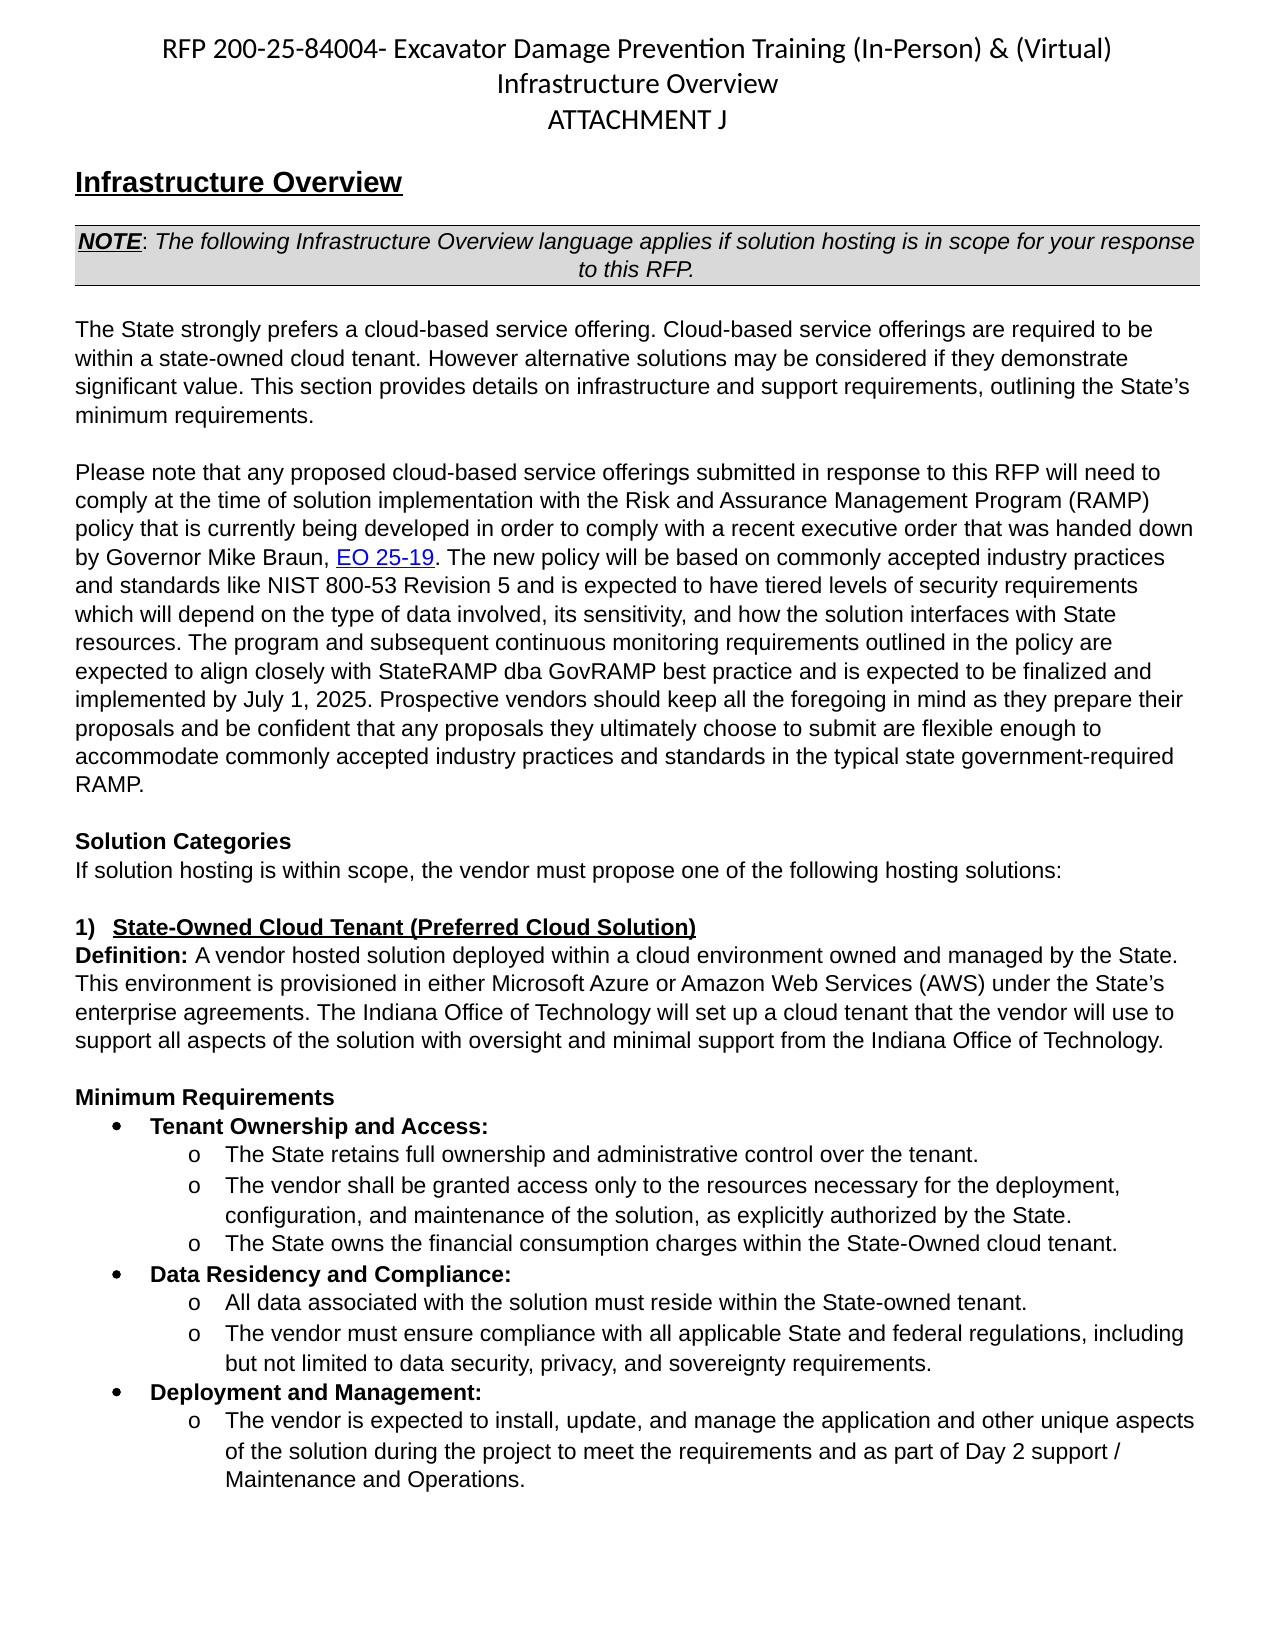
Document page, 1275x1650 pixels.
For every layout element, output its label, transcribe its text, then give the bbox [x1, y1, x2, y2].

list The vendor shall be granted access only to the resources necessary for the deployment, configuration, and maintenance of the solution, as explicitly authorized by the State. [187, 1172, 1200, 1228]
list Deployment and Management: [112, 1379, 1200, 1405]
list The vendor must ensure compliance with all applicable State and federal regulations, including but not limited to data security, privacy, and sovereignty requirements. [187, 1320, 1200, 1377]
text NOTE: The following Infrastructure Overview language applies if solution hosting is in scope for your response to this RFP. [75, 226, 1200, 285]
text Minimum Requirements [75, 1084, 1200, 1111]
list The State owns the financial consumption charges within the State-Owned cloud tenant. [187, 1230, 1200, 1259]
text Definition: A vendor hosted solution deployed within a cloud environment owned and managed by the State. This environment is provisioned in either Microsoft Azure or Amazon Web Services (AWS) under the State’s enterprise agreements. The Indiana Office of Technology will set up a cloud tenant that the vendor will use to support all aspects of the solution with oversight and minimal support from the Indiana Office of Technology. [75, 942, 1200, 1054]
list State-Owned Cloud Tenant (Preferred Cloud Solution) [75, 913, 1200, 940]
list Tenant Ownership and Access: [112, 1113, 1200, 1139]
list The vendor is expected to install, update, and manage the application and other unique aspects of the solution during the project to meet the requirements and as part of Day 2 support / Maintenance and Operations. [187, 1407, 1200, 1492]
text Solution Categories [75, 828, 1200, 854]
list The State retains full ownership and administrative control over the tenant. [187, 1141, 1200, 1169]
list All data associated with the solution must reside within the State-owned tenant. [187, 1289, 1200, 1318]
text Infrastructure Overview [75, 165, 1200, 198]
text The State strongly prefers a cloud-based service offering. Cloud-based service offerings are required to be within a state-owned cloud tenant. However alternative solutions may be considered if they demonstrate significant value. This section provides details on infrastructure and support requirements, outlining the State’s minimum requirements. [75, 316, 1200, 428]
text If solution hosting is within scope, the vendor must propose one of the following hosting solutions: [75, 857, 1200, 883]
list Data Residency and Compliance: [112, 1261, 1200, 1287]
text Please note that any proposed cloud-based service offerings submitted in response to this RFP will need to comply at the time of solution implementation with the Risk and Assurance Management Program (RAMP) policy that is currently being developed in order to comply with a recent executive order that was handed down by Governor Mike Braun, EO 25-19. The new policy will be based on commonly accepted industry practices and standards like NIST 800-53 Revision 5 and is expected to have tiered levels of security requirements which will depend on the type of data involved, its sensitivity, and how the solution interfaces with State resources. The program and subsequent continuous monitoring requirements outlined in the policy are expected to align closely with StateRAMP dba GovRAMP best practice and is expected to be finalized and implemented by July 1, 2025. Prospective vendors should keep all the foregoing in mind as they prepare their proposals and be confident that any proposals they ultimately choose to submit are flexible enough to accommodate commonly accepted industry practices and standards in the typical state government-required RAMP. [75, 458, 1200, 798]
